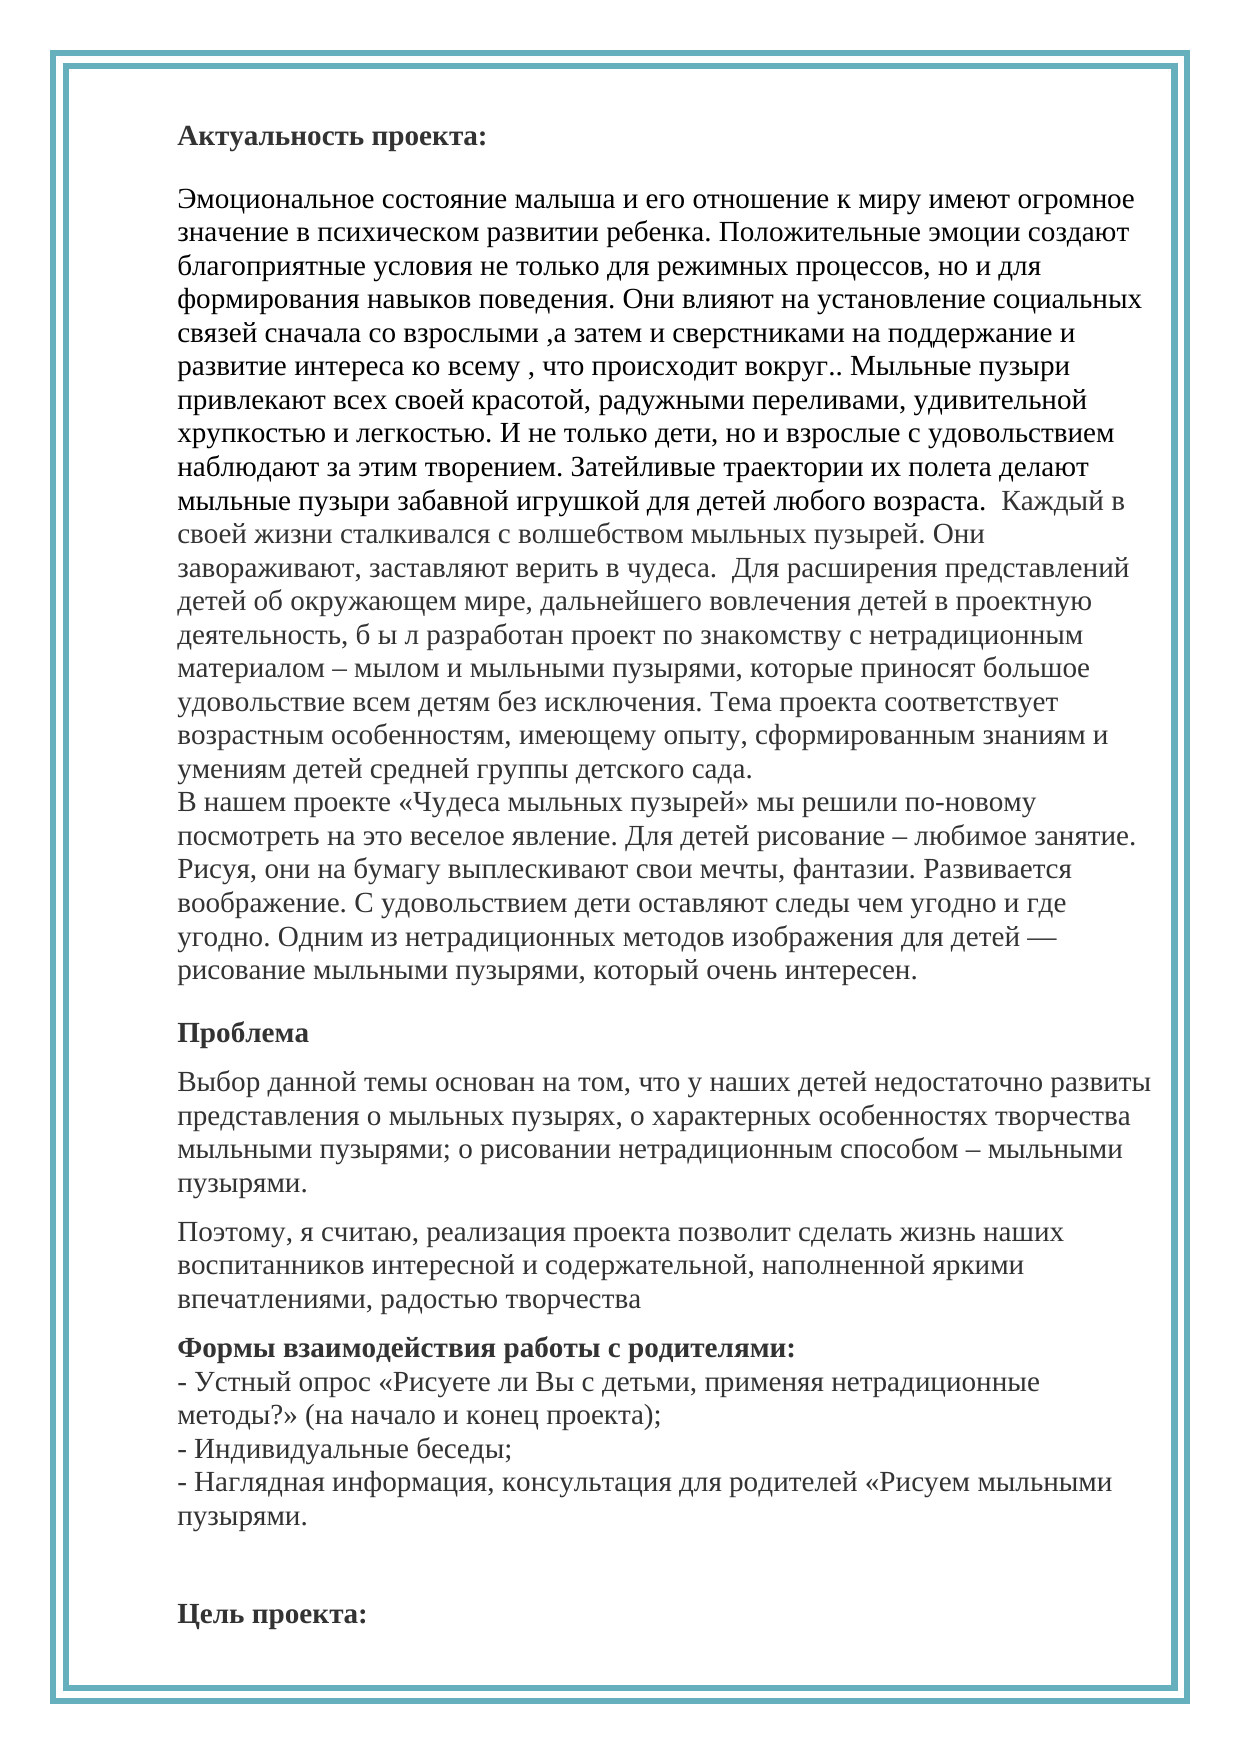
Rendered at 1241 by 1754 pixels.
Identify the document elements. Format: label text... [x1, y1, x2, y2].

text Поэтому, я считаю, реализация проекта позволит сделать жизнь наших воспитанников интересной и содержательной, наполненной яркими впечатлениями, радостью творчества [177, 1214, 1152, 1314]
text Актуальность проекта: [177, 118, 1152, 152]
text Формы взаимодействия работы с родителями: - Устный опрос «Рисуете ли Вы с детьми, применяя нетрадиционные методы?» (на начало и конец проекта); - Индивидуальные беседы; - Наглядная информация, консультация для родителей «Рисуем мыльными пузырями. [177, 1330, 1152, 1531]
text Проблема [177, 1015, 1152, 1048]
text Выбор данной темы основан на том, что у наших детей недостаточно развиты представления о мыльных пузырях, о характерных особенностях творчества мыльными пузырями; о рисовании нетрадиционным способом – мыльными пузырями. [177, 1064, 1152, 1198]
text Цель проекта: [177, 1596, 1152, 1630]
text Эмоциональное состояние малыша и его отношение к миру имеют огромное значение в психическом развитии ребенка. Положительные эмоции создают благоприятные условия не только для режимных процессов, но и для формирования навыков поведения. Они влияют на установление социальных связей сначала со взрослыми ,а затем и сверстниками на поддержание и развитие интереса ко всему , что происходит вокруг.. Мыльные пузыри привлекают всех своей красотой, радужными переливами, удивительной хрупкостью и легкостью. И не только дети, но и взрослые с удовольствием наблюдают за этим творением. Затейливые траектории их полета делают мыльные пузыри забавной игрушкой для детей любого возраста. Каждый в своей жизни сталкивался с волшебством мыльных пузырей. Они завораживают, заставляют верить в чудеса. Для расширения представлений детей об окружающем мире, дальнейшего вовлечения детей в проектную деятельность, б ы л разработан проект по знакомству с нетрадиционным материалом – мылом и мыльными пузырями, которые приносят большое удовольствие всем детям без исключения. Тема проекта соответствует возрастным особенностям, имеющему опыту, сформированным знаниям и умениям детей средней группы детского сада. В нашем проекте «Чудеса мыльных пузырей» мы решили по-новому посмотреть на это веселое явление. Для детей рисование – любимое занятие. Рисуя, они на бумагу выплескивают свои мечты, фантазии. Развивается воображение. С удовольствием дети оставляют следы чем угодно и где угодно. Одним из нетрадиционных методов изображения для детей — рисование мыльными пузырями, который очень интересен. [177, 181, 1152, 986]
